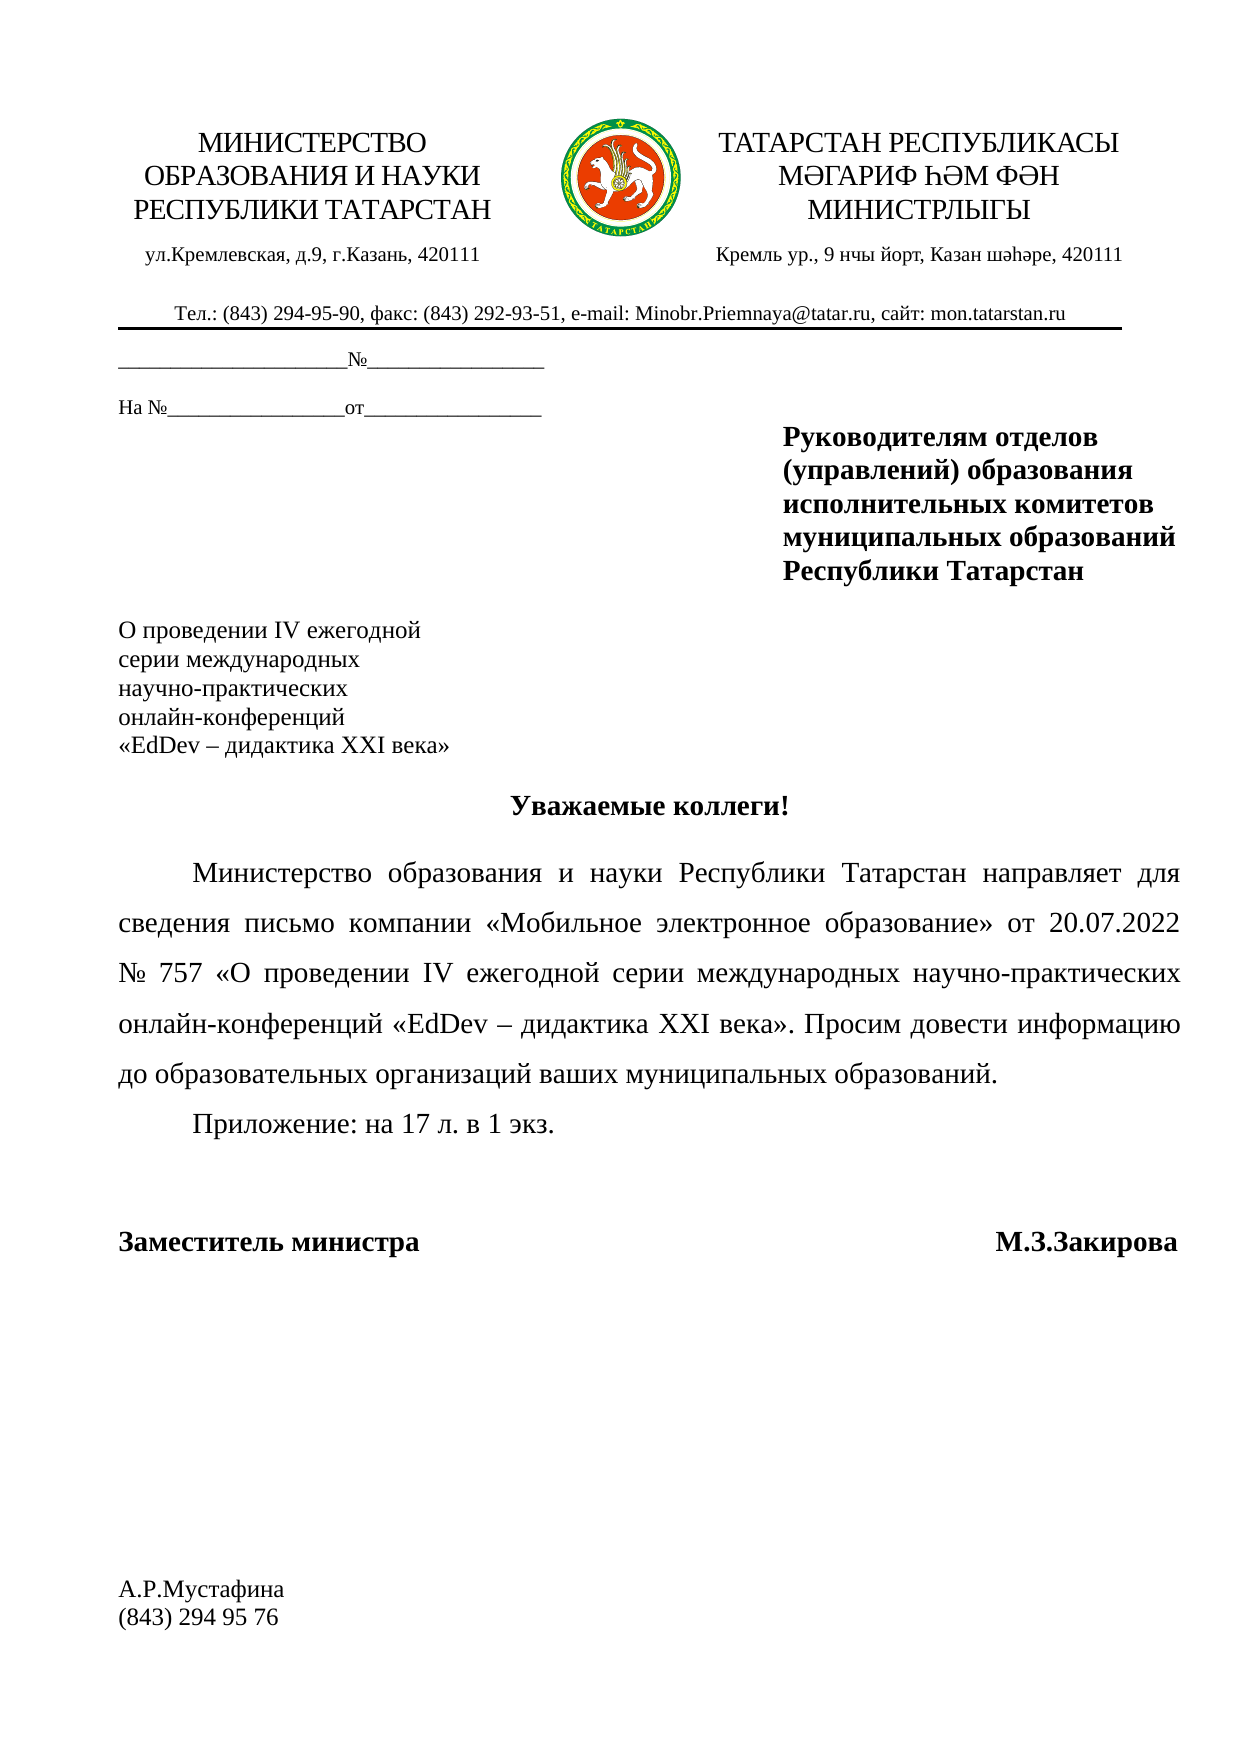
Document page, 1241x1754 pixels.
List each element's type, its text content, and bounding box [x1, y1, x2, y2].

text «EdDev – дидактика XXI века» [118, 730, 1181, 759]
text Заместитель министра М.З.Закирова [118, 1224, 1182, 1257]
text Приложение: на 17 л. в 1 экз. [118, 1107, 1181, 1140]
text Уважаемые коллеги! [118, 788, 1181, 821]
text научно-практических [118, 673, 1181, 702]
text ______________________№_________________ [118, 347, 1181, 371]
text (843) 294 95 76 [118, 1602, 1181, 1631]
text А.Р.Мустафина [118, 1574, 1181, 1602]
text муниципальных образований Республики Татарстан [783, 519, 1181, 587]
text Министерство образования и науки Республики Татарстан направляет для сведения письмо компании «Мобильное электронное образование» от 20.07.2022 № 757 «О проведении IV ежегодной серии международных научно-практических онлайн-конференций «EdDev – дидактика XXI века». Просим довести информацию до образовательных организаций ваших муниципальных образований. [118, 855, 1181, 1090]
text Руководителям отделов (управлений) образования исполнительных комитетов [783, 419, 1181, 519]
text Тел.: (843) 294-95-90, факс: (843) 292-93-51, e-mail: Minobr.Priemnaya@tatar.ru, сайт: mon.tatarstan.ru [118, 301, 1122, 327]
text серии международных [118, 644, 1181, 673]
text онлайн-конференций [118, 702, 1181, 730]
text О проведении IV ежегодной [118, 615, 1181, 644]
text На №_________________от_________________ [118, 395, 1181, 419]
